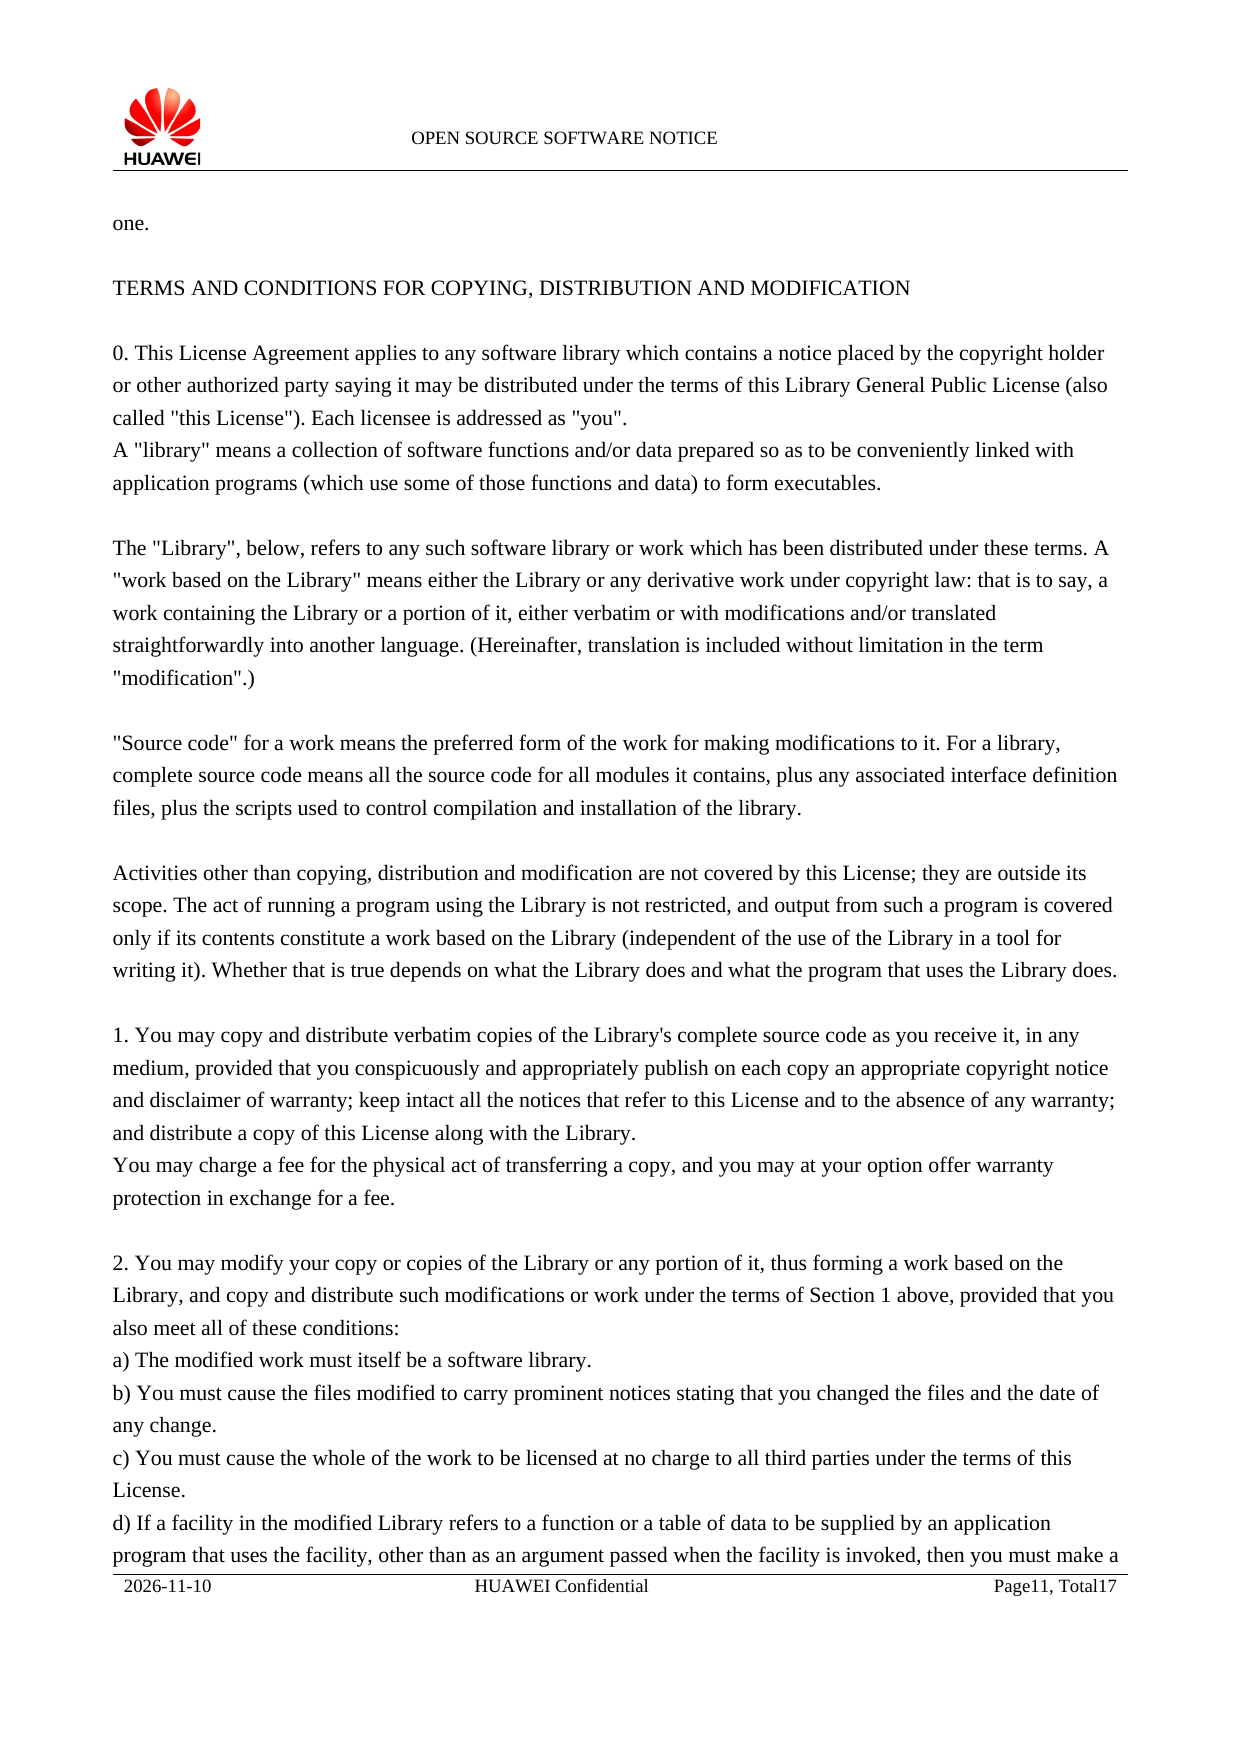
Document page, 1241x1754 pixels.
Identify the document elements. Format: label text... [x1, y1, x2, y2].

picture [124, 88, 201, 165]
